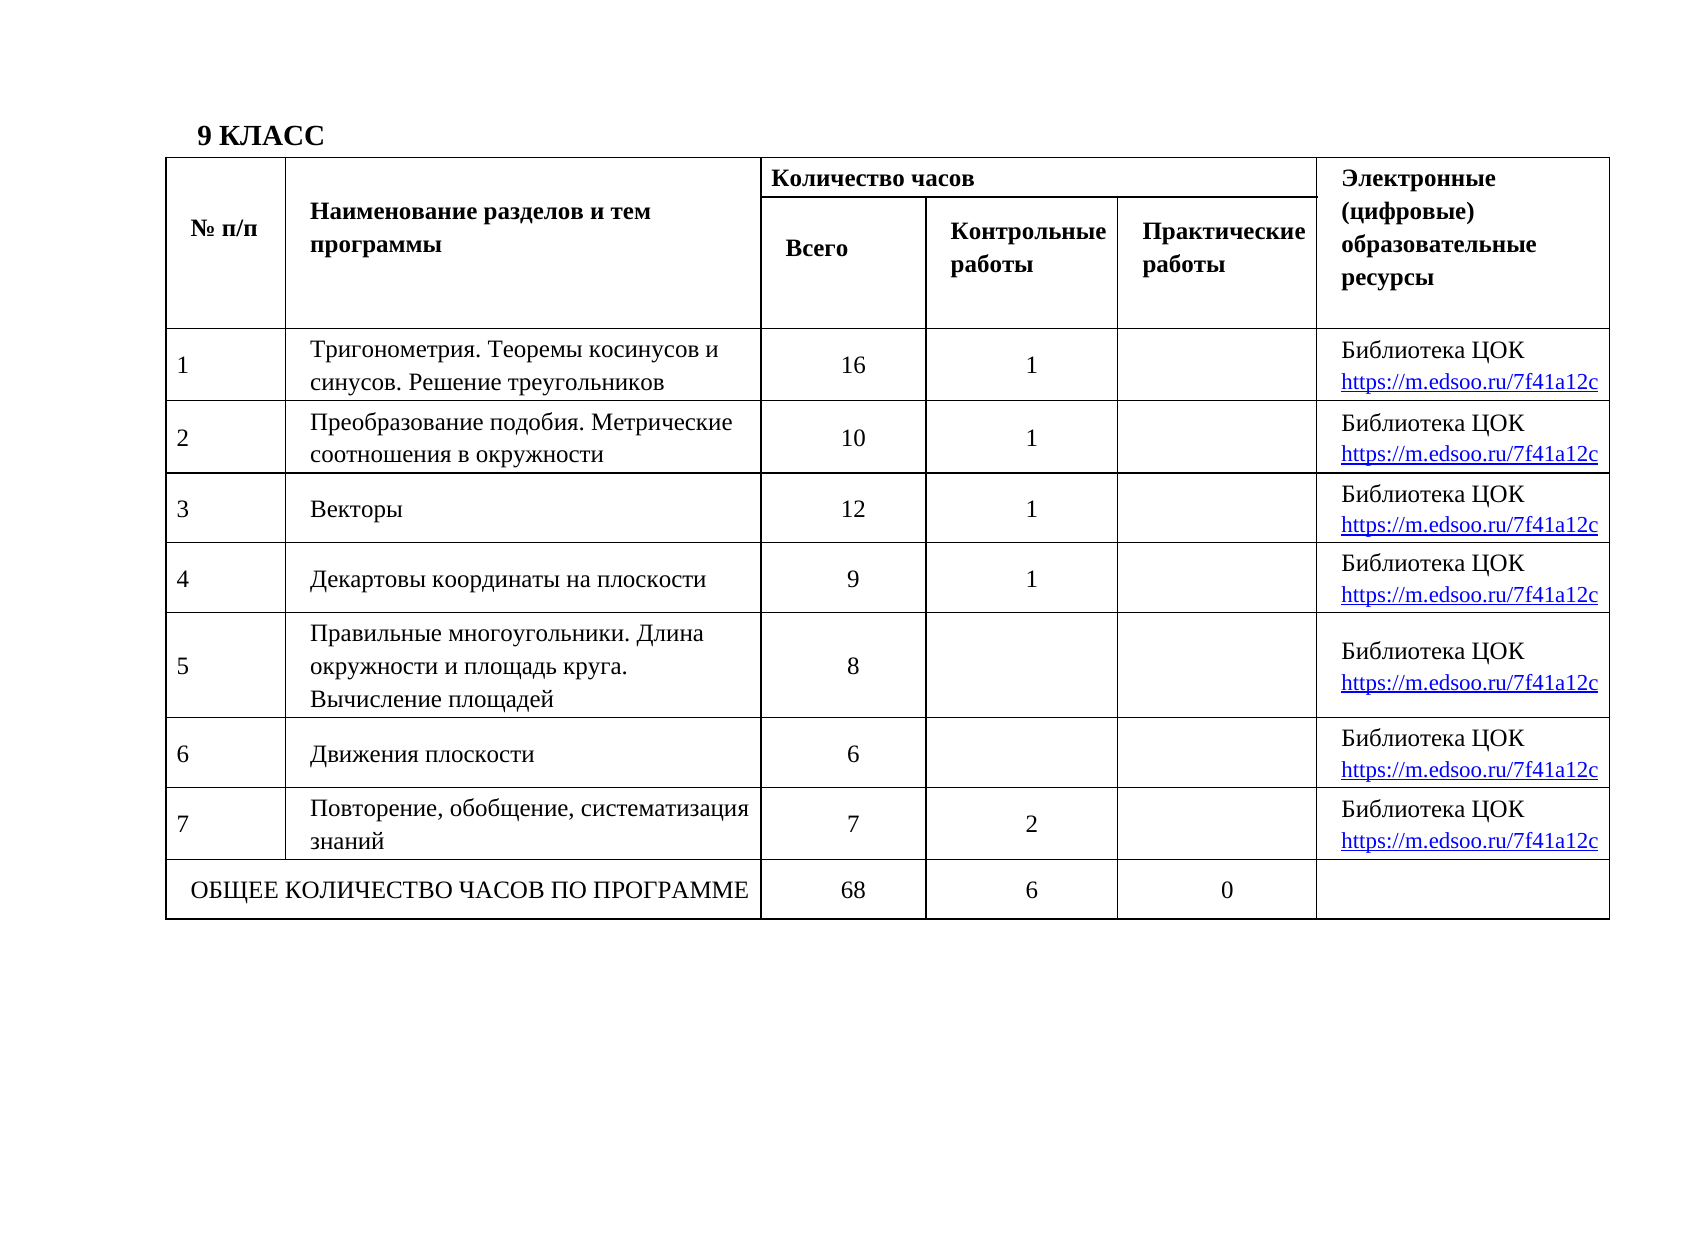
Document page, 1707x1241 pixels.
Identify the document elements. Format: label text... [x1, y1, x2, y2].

table_cell Библиотека ЦОК https://m.edsoo.ru/7f41a12c [1317, 401, 1609, 472]
table_cell [1118, 613, 1316, 717]
table_cell 0 [1118, 860, 1316, 918]
table_cell Векторы [286, 474, 760, 542]
table_cell [1317, 860, 1609, 918]
table_cell 6 [762, 718, 925, 786]
table_cell Повторение, обобщение, систематизация знаний [286, 788, 760, 859]
table_cell Правильные многоугольники. Длина окружности и площадь круга. Вычисление площадей [286, 613, 760, 717]
table_header Наименование разделов и тем программы [286, 158, 760, 327]
table_cell 4 [167, 543, 285, 611]
table_cell Библиотека ЦОК https://m.edsoo.ru/7f41a12c [1317, 788, 1609, 859]
table_cell 8 [762, 613, 925, 717]
table_cell 1 [927, 401, 1117, 472]
table_cell 6 [167, 718, 285, 786]
table_cell 1 [927, 474, 1117, 542]
table_cell [1118, 788, 1316, 859]
table_cell 7 [762, 788, 925, 859]
table_cell 9 [762, 543, 925, 611]
table_cell 12 [762, 474, 925, 542]
table_cell Контрольные работы [927, 198, 1117, 327]
table_cell Библиотека ЦОК https://m.edsoo.ru/7f41a12c [1317, 474, 1609, 542]
table_cell 3 [167, 474, 285, 542]
table_cell 68 [762, 860, 925, 918]
table_cell 2 [927, 788, 1117, 859]
table_cell [1118, 329, 1316, 400]
table_cell Библиотека ЦОК https://m.edsoo.ru/7f41a12c [1317, 718, 1609, 786]
table_cell Преобразование подобия. Метрические соотношения в окружности [286, 401, 760, 472]
text 9 КЛАСС [190, 118, 1618, 152]
table_cell Практические работы [1118, 198, 1316, 327]
table_cell Библиотека ЦОК https://m.edsoo.ru/7f41a12c [1317, 329, 1609, 400]
table_cell [1118, 474, 1316, 542]
table_cell Всего [762, 198, 925, 327]
table_cell ОБЩЕЕ КОЛИЧЕСТВО ЧАСОВ ПО ПРОГРАММЕ [167, 860, 760, 918]
table_cell 1 [927, 329, 1117, 400]
table_cell 7 [167, 788, 285, 859]
table_cell Библиотека ЦОК https://m.edsoo.ru/7f41a12c [1317, 543, 1609, 611]
table_cell Декартовы координаты на плоскости [286, 543, 760, 611]
table_cell 16 [762, 329, 925, 400]
table_cell Движения плоскости [286, 718, 760, 786]
table_header Количество часов [762, 158, 1316, 196]
table_cell Тригонометрия. Теоремы косинусов и синусов. Решение треугольников [286, 329, 760, 400]
table_cell [927, 613, 1117, 717]
table_cell [1118, 718, 1316, 786]
table_header № п/п [167, 158, 285, 327]
table_cell 5 [167, 613, 285, 717]
table_cell 1 [167, 329, 285, 400]
table_cell 6 [927, 860, 1117, 918]
table_cell [1118, 401, 1316, 472]
table_cell 10 [762, 401, 925, 472]
table_cell 2 [167, 401, 285, 472]
table_header Электронные (цифровые) образовательные ресурсы [1317, 158, 1609, 327]
table_cell 1 [927, 543, 1117, 611]
table_cell [927, 718, 1117, 786]
table_cell Библиотека ЦОК https://m.edsoo.ru/7f41a12c [1317, 613, 1609, 717]
table_cell [1118, 543, 1316, 611]
